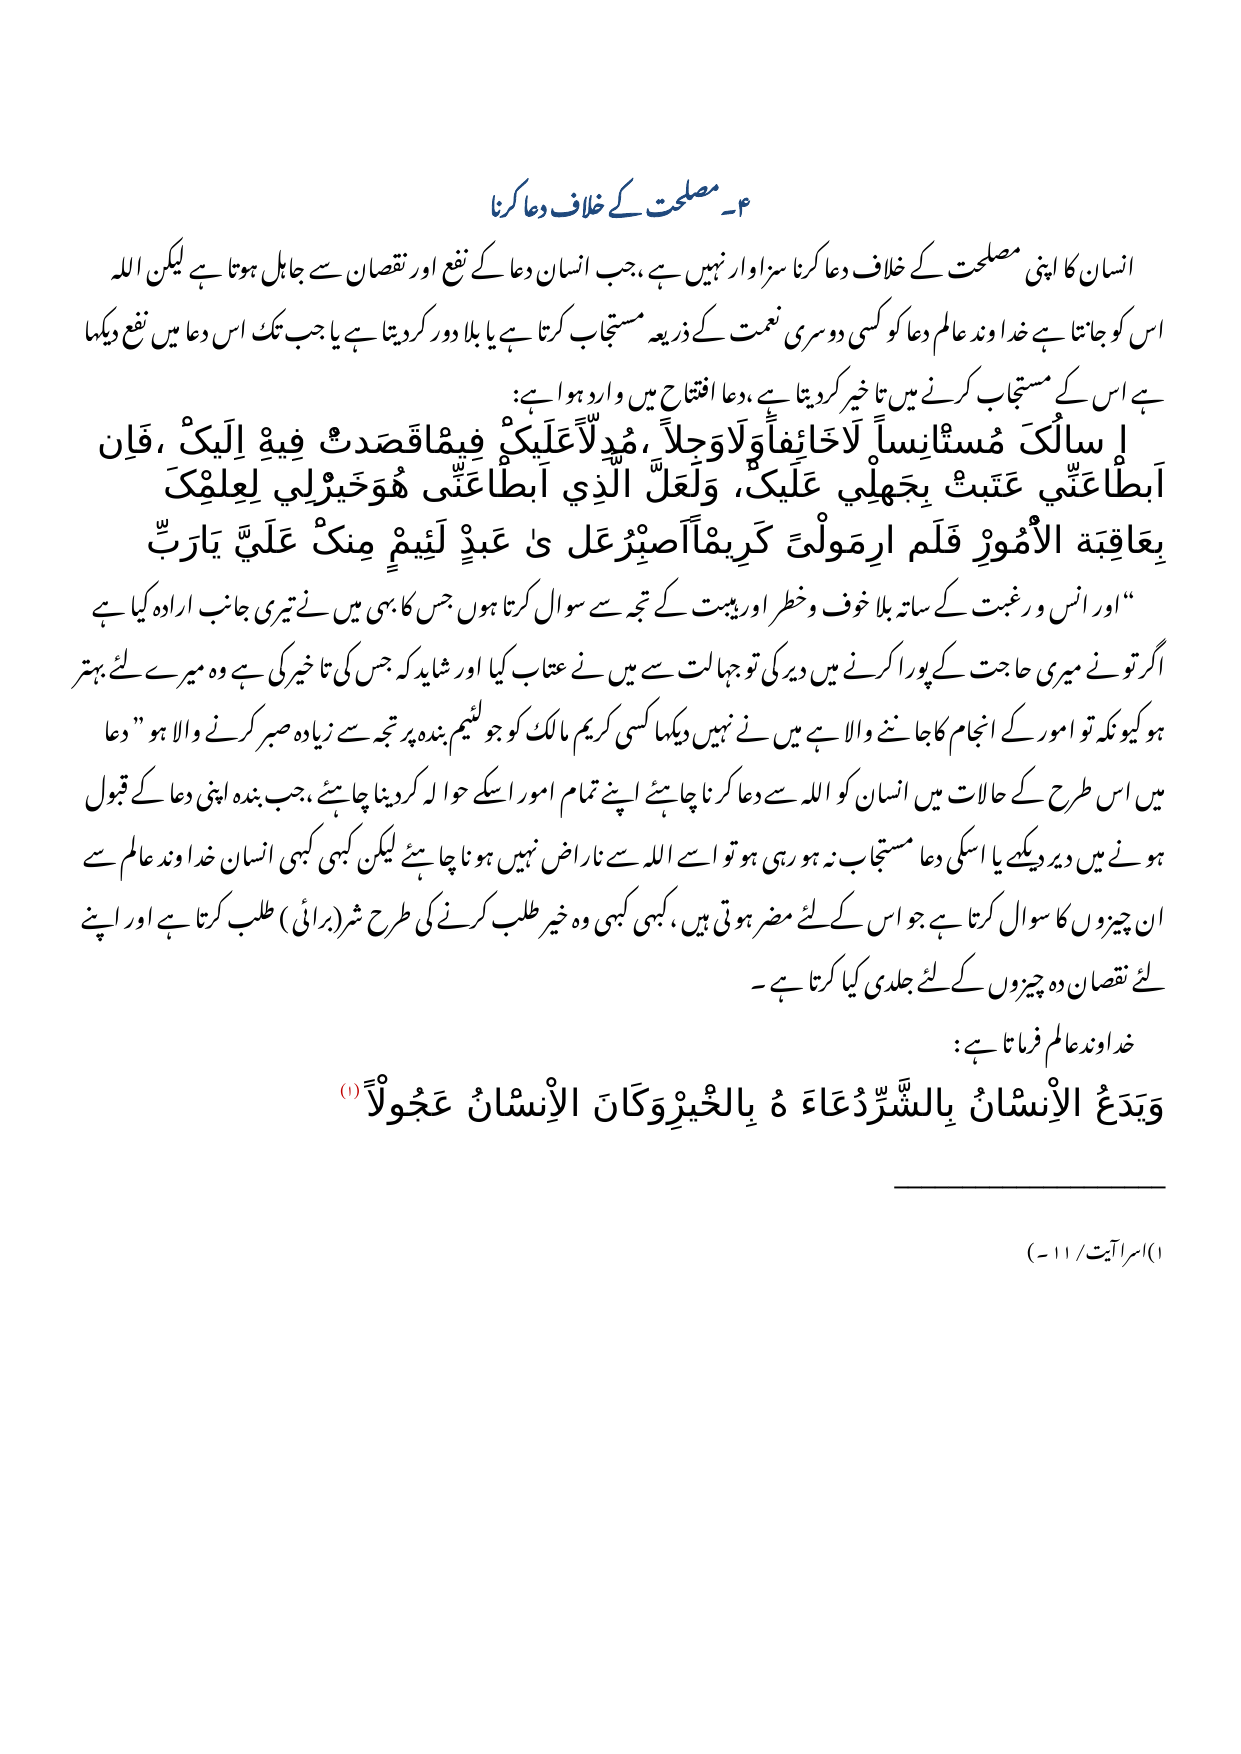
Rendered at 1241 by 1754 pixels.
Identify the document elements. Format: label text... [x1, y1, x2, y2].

text ١)اسرا آیت/ ١١ ۔ ) [75, 1224, 1165, 1271]
text “اور انس و رغبت کے ساته بلا خوف وخطر اور ہيبت کے تجه سے سوال کرتا ہوں جس کا بهی ميں نے تيری جانب ارادہ کيا ہے اگر تو نے ميری حا جت کے پورا کرنے ميں دیر کی تو جہالت سے ميں نے عتاب کيا اور شاید کہ جس کی تا خير کی ہے وہ ميرے لئے بہتر ہو کيو نکہ تو امور کے انجام کاجا ننے والا ہے ميں نے نہيں دیکها کسی کریم مالک کو جولئيم بندہ پر تجه سے زیادہ صبر کرنے والا ہو ” دعا ميں اس طرح کے حالات ميں انسان کو الله سے دعا کر نا چاہئے اپنے تمام امور اسکے حوا لہ کردینا چاہئے ،جب بندہ اپنی دعا کے قبول ہو نے ميں دیر دیکهے یا اسکی دعا مستجاب نہ ہو رہی ہو تو اسے الله سے ناراض نہيں ہو نا چا ہئے ليکن کبهی کبهی انسان خدا وند عالم سے ان چيزو ں کا سوال کرتا ہے جو اس کےلئے مضر ہو تی ہيں ،کبهی کبهی وہ خير طلب کرنے کی طرح شر(برائی ) طلب کرتا ہے اور اپنے لئے نقصان دہ چيزوں کےلئے جلدی کيا کرتا ہے ۔ [75, 568, 1165, 1006]
text وَیَدَعُ الاِْنسَْانُ بِالشَّرِّدُعَاءَ هُ بِالخَْيرِْوَکَانَ الاِْنسَْانُ عَجُولْاً (١) ____________________ [75, 1068, 1165, 1199]
text انسان کا اپنی مصلحت کے خلاف دعا کرنا سزاوار نہيں ہے ،جب انسان دعا کے نفع اور نقصان سے جاہل ہوتا ہے ليکن الله اس کو جانتا ہے خدا وند عالم دعا کو کسی دوسری نعمت کے ذریعہ مستجاب کرتا ہے یا بلا دور کردیتا ہے یا جب تک اس دعا ميں نفع دیکها ہے اس کے مستجاب کرنے ميں تا خير کردیتا ہے ،دعا افتتاح ميں وارد ہوا ہے: [75, 231, 1165, 419]
text خداوندعالم فرما تا ہے : [75, 1006, 1165, 1068]
subtitle ۴۔مصلحت کے خلاف دعا کرنا [75, 169, 1165, 231]
text ا سالُکَ مُستَْانِساً لَاخَائِفاًوَلَاوَجِلاً ،مُدِلّاًعَلَيکَْ فِيمَْاقَصَدتُْ فِيهِْ اِلَيکَْ ،فَاِن اَبطَْاعَنِّي عَتَبتَْ بِجَهلِْي عَلَيکَْ، وَلَعَلَّ الَّذِي اَبطَْاعَنِّی هُوَخَيرٌْلِي لِعِلمِْکَ بِعَاقِبَة الاُْمُورِْ فَلَم ارِمَولْیً کَرِیمْاًاَصبِْرُعَل یٰ عَبدٍْ لَئِيمٍْ مِنکَْ عَلَيَّ یَارَبِّ [75, 419, 1165, 568]
